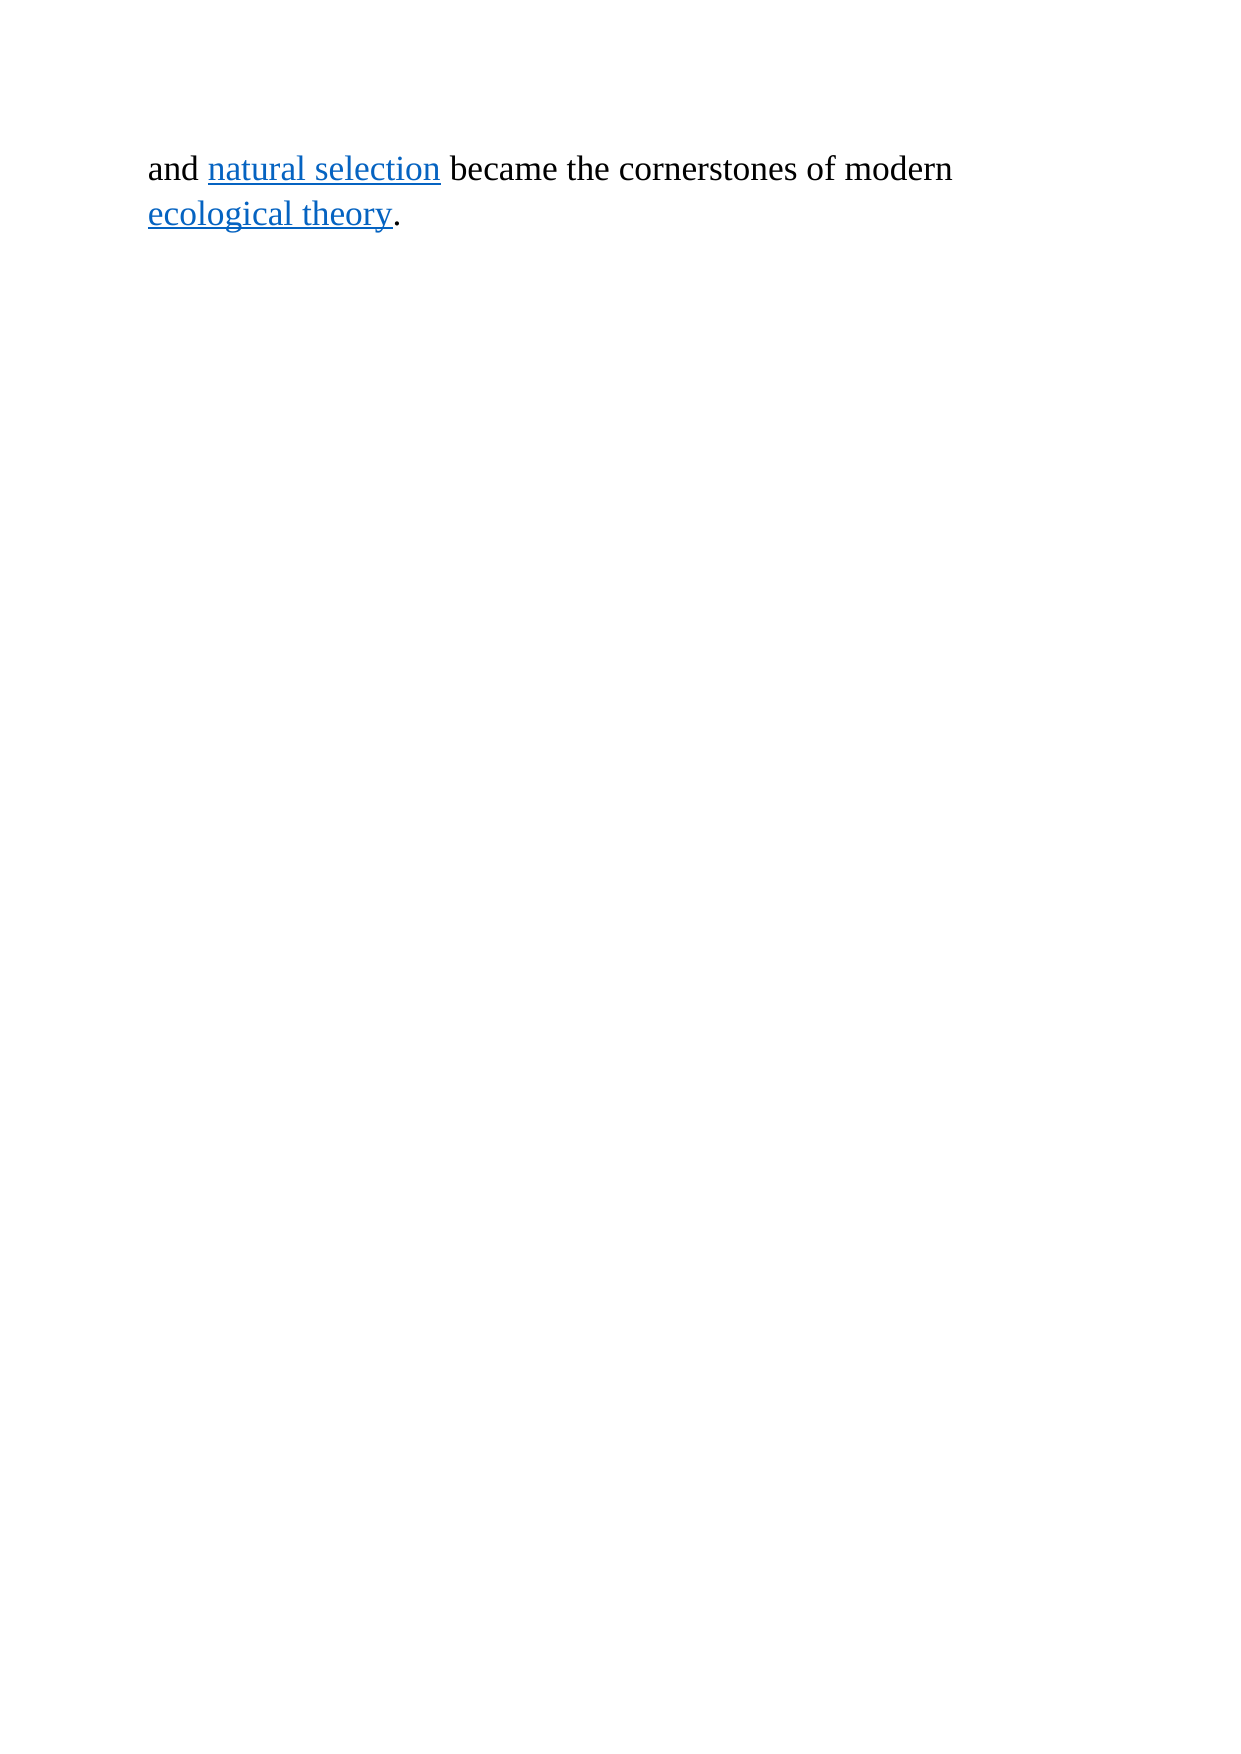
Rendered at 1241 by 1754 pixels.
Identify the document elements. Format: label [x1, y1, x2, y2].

text [148, 148, 1092, 233]
